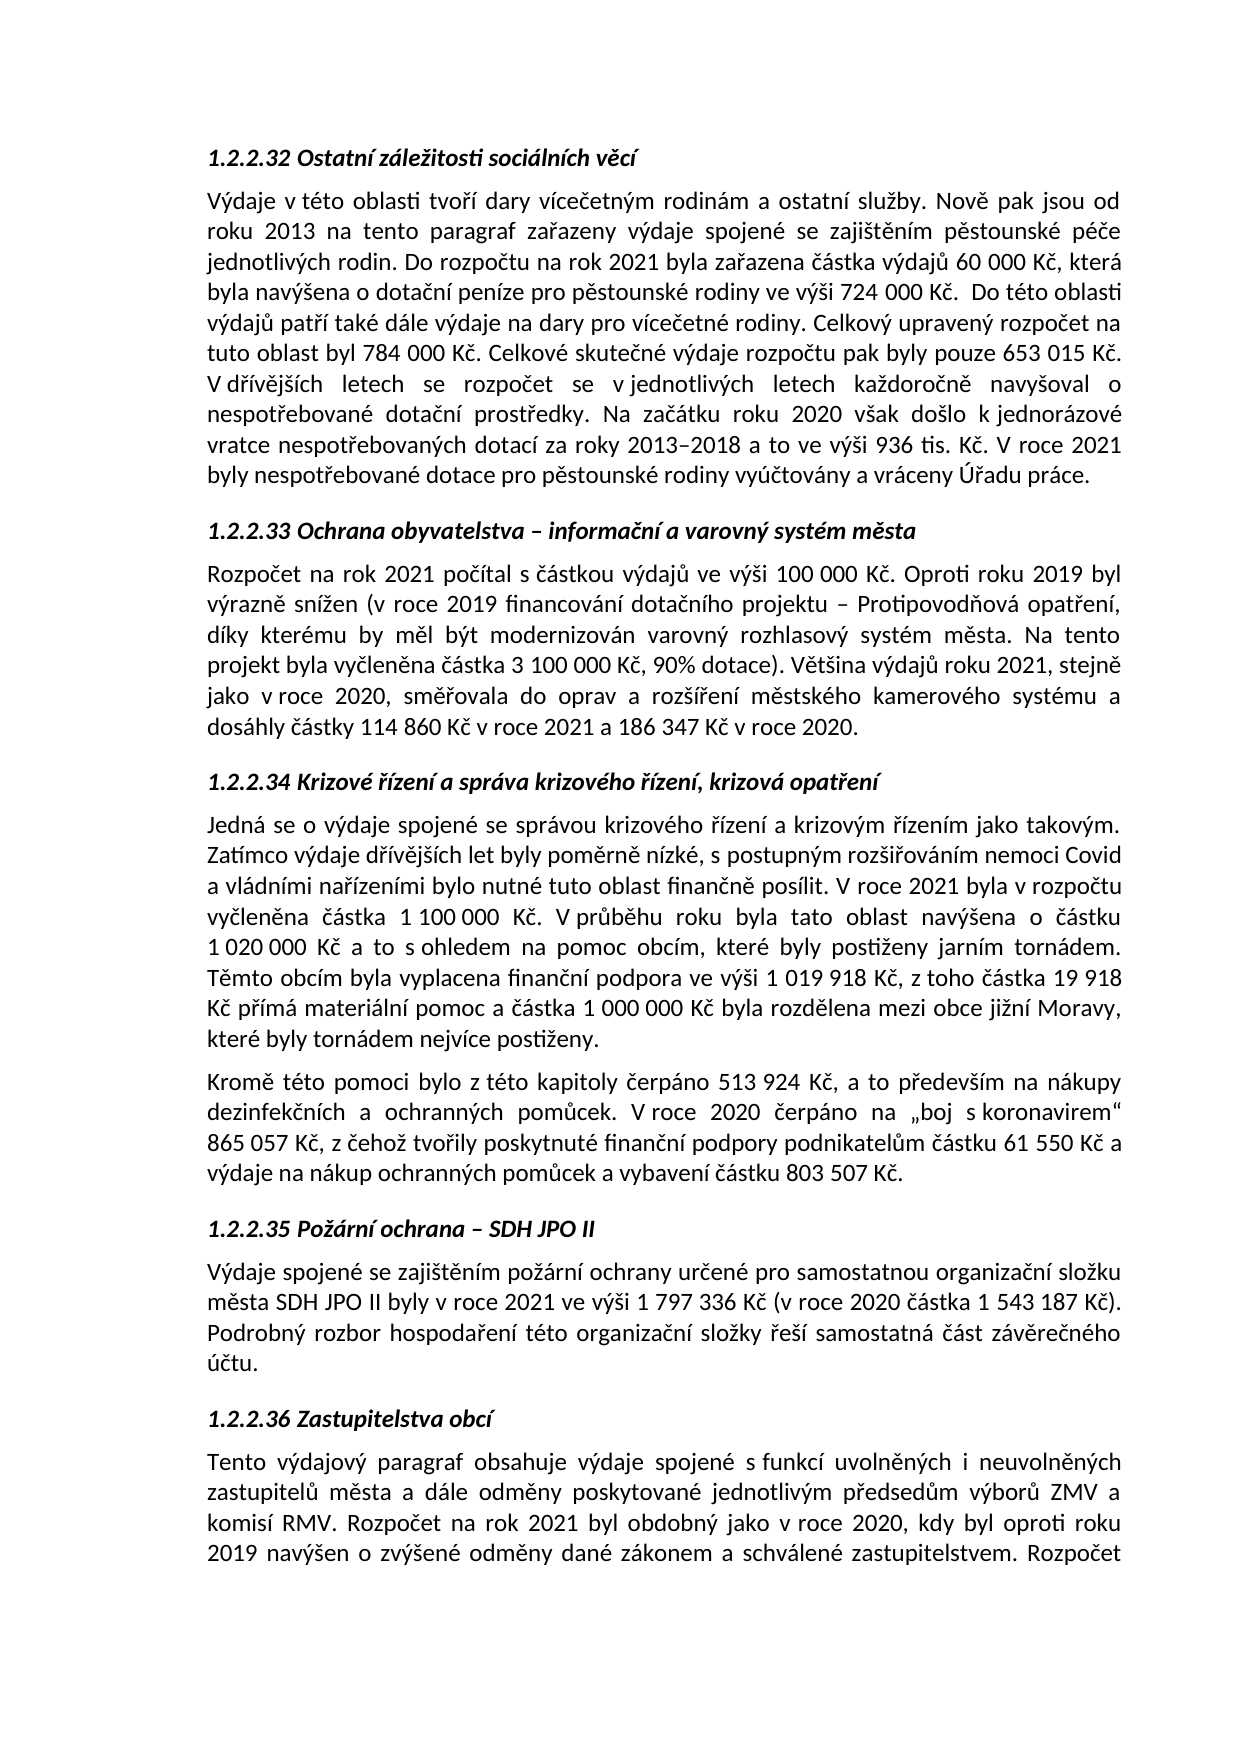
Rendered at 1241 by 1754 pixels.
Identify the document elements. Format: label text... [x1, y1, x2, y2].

subtitle Ochrana obyvatelstva – informační a varovný systém města [207, 515, 1122, 546]
text Výdaje v této oblasti tvoří dary vícečetným rodinám a ostatní služby. Nově pak jsou od roku 2013 na tento paragraf zařazeny výdaje spojené se zajištěním pěstounské péče jednotlivých rodin. Do rozpočtu na rok 2021 byla zařazena částka výdajů 60 000 Kč, která byla navýšena o dotační peníze pro pěstounské rodiny ve výši 724 000 Kč. Do této oblasti výdajů patří také dále výdaje na dary pro vícečetné rodiny. Celkový upravený rozpočet na tuto oblast byl 784 000 Kč. Celkové skutečné výdaje rozpočtu pak byly pouze 653 015 Kč. V dřívějších letech se rozpočet se v jednotlivých letech každoročně navyšoval o nespotřebované dotační prostředky. Na začátku roku 2020 však došlo k jednorázové vratce nespotřebovaných dotací za roky 2013–2018 a to ve výši 936 tis. Kč. V roce 2021 byly nespotřebované dotace pro pěstounské rodiny vyúčtovány a vráceny Úřadu práce. [207, 185, 1122, 490]
text Jedná se o výdaje spojené se správou krizového řízení a krizovým řízením jako takovým. Zatímco výdaje dřívějších let byly poměrně nízké, s postupným rozšiřováním nemoci Covid a vládními nařízeními bylo nutné tuto oblast finančně posílit. V roce 2021 byla v rozpočtu vyčleněna částka 1 100 000 Kč. V průběhu roku byla tato oblast navýšena o částku 1 020 000 Kč a to s ohledem na pomoc obcím, které byly postiženy jarním tornádem. Těmto obcím byla vyplacena finanční podpora ve výši 1 019 918 Kč, z toho částka 19 918 Kč přímá materiální pomoc a částka 1 000 000 Kč byla rozdělena mezi obce jižní Moravy, které byly tornádem nejvíce postiženy. [207, 809, 1122, 1053]
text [207, 1446, 1122, 1568]
subtitle Krizové řízení a správa krizového řízení, krizová opatření [207, 766, 1122, 797]
text Rozpočet na rok 2021 počítal s částkou výdajů ve výši 100 000 Kč. Oproti roku 2019 byl výrazně snížen (v roce 2019 financování dotačního projektu – Protipovodňová opatření, díky kterému by měl být modernizován varovný rozhlasový systém města. Na tento projekt byla vyčleněna částka 3 100 000 Kč, 90% dotace). Většina výdajů roku 2021, stejně jako v roce 2020, směřovala do oprav a rozšíření městského kamerového systému a dosáhly částky 114 860 Kč v roce 2021 a 186 347 Kč v roce 2020. [207, 558, 1122, 741]
subtitle Ostatní záležitosti sociálních věcí [207, 142, 1122, 172]
subtitle Požární ochrana – SDH JPO II [207, 1213, 1122, 1243]
text Výdaje spojené se zajištěním požární ochrany určené pro samostatnou organizační složku města SDH JPO II byly v roce 2021 ve výši 1 797 336 Kč (v roce 2020 částka 1 543 187 Kč). Podrobný rozbor hospodaření této organizační složky řeší samostatná část závěrečného účtu. [207, 1256, 1122, 1378]
text Kromě této pomoci bylo z této kapitoly čerpáno 513 924 Kč, a to především na nákupy dezinfekčních a ochranných pomůcek. V roce 2020 čerpáno na „boj s koronavirem“ 865 057 Kč, z čehož tvořily poskytnuté finanční podpory podnikatelům částku 61 550 Kč a výdaje na nákup ochranných pomůcek a vybavení částku 803 507 Kč. [207, 1066, 1122, 1188]
subtitle Zastupitelstva obcí [207, 1403, 1122, 1433]
